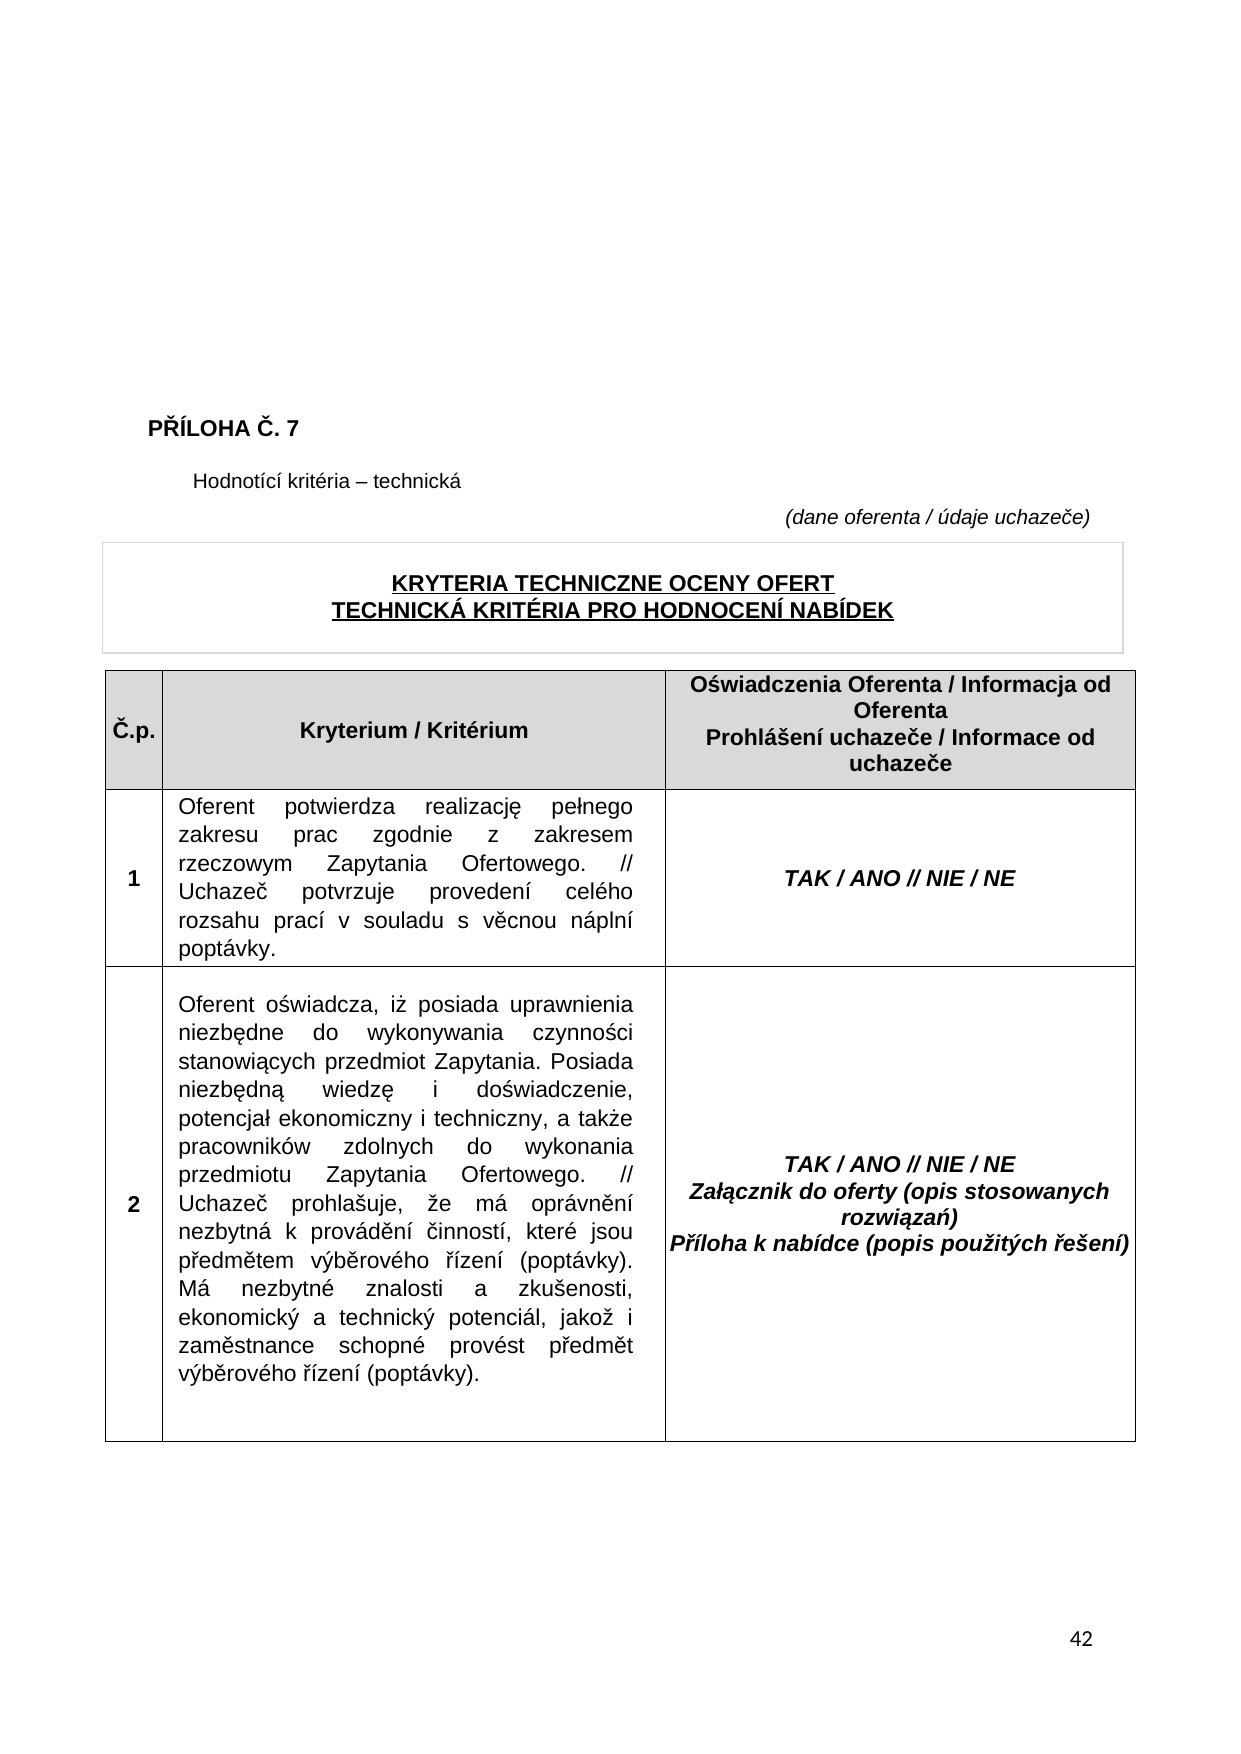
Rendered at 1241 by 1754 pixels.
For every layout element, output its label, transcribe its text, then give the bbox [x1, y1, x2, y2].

table_cell TAK / ANO // NIE / NE Załącznik do oferty (opis stosowanych rozwiązań) Příloha k nabídce (popis použitých řešení) [666, 967, 1135, 1441]
text (dane oferenta / údaje uchazeče) [337, 505, 1093, 529]
table_cell TAK / ANO // NIE / NE [666, 790, 1135, 966]
table_cell Oferent potwierdza realizację pełnego zakresu prac zgodnie z zakresem rzeczowym Zapytania Ofertowego. // Uchazeč potvrzuje provedení celého rozsahu prací v souladu s věcnou náplní poptávky. [163, 790, 665, 966]
table_cell 1 [106, 790, 162, 966]
table_header Oświadczenia Oferenta / Informacja od Oferenta Prohlášení uchazeče / Informace od uchazeče Prohlášení uchazeče / Informace od uchazeče Prohlášení uchazeče / Informace od uchazeče [666, 671, 1135, 789]
text Hodnotící kritéria – technická [193, 469, 1093, 493]
table_cell Oferent oświadcza, iż posiada uprawnienia niezbędne do wykonywania czynności stanowiących przedmiot Zapytania. Posiada niezbędną wiedzę i doświadczenie, potencjał ekonomiczny i techniczny, a także pracowników zdolnych do wykonania przedmiotu Zapytania Ofertowego. // Uchazeč prohlašuje, že má oprávnění nezbytná k provádění činností, které jsou předmětem výběrového řízení (poptávky). Má nezbytné znalosti a zkušenosti, ekonomický a technický potenciál, jakož i zaměstnance schopné provést předmět výběrového řízení (poptávky). [163, 967, 665, 1441]
table_header Č.p. [106, 671, 162, 789]
text KRYTERIA TECHNICZNE OCENY OFERT TECHNICKÁ KRITÉRIA PRO HODNOCENÍ NABÍDEK [103, 543, 1122, 652]
table_header Kryterium / Kritérium [163, 671, 665, 789]
table_cell 2 [106, 967, 162, 1441]
subtitle PŘÍLOHA Č. 7 [148, 415, 1093, 442]
